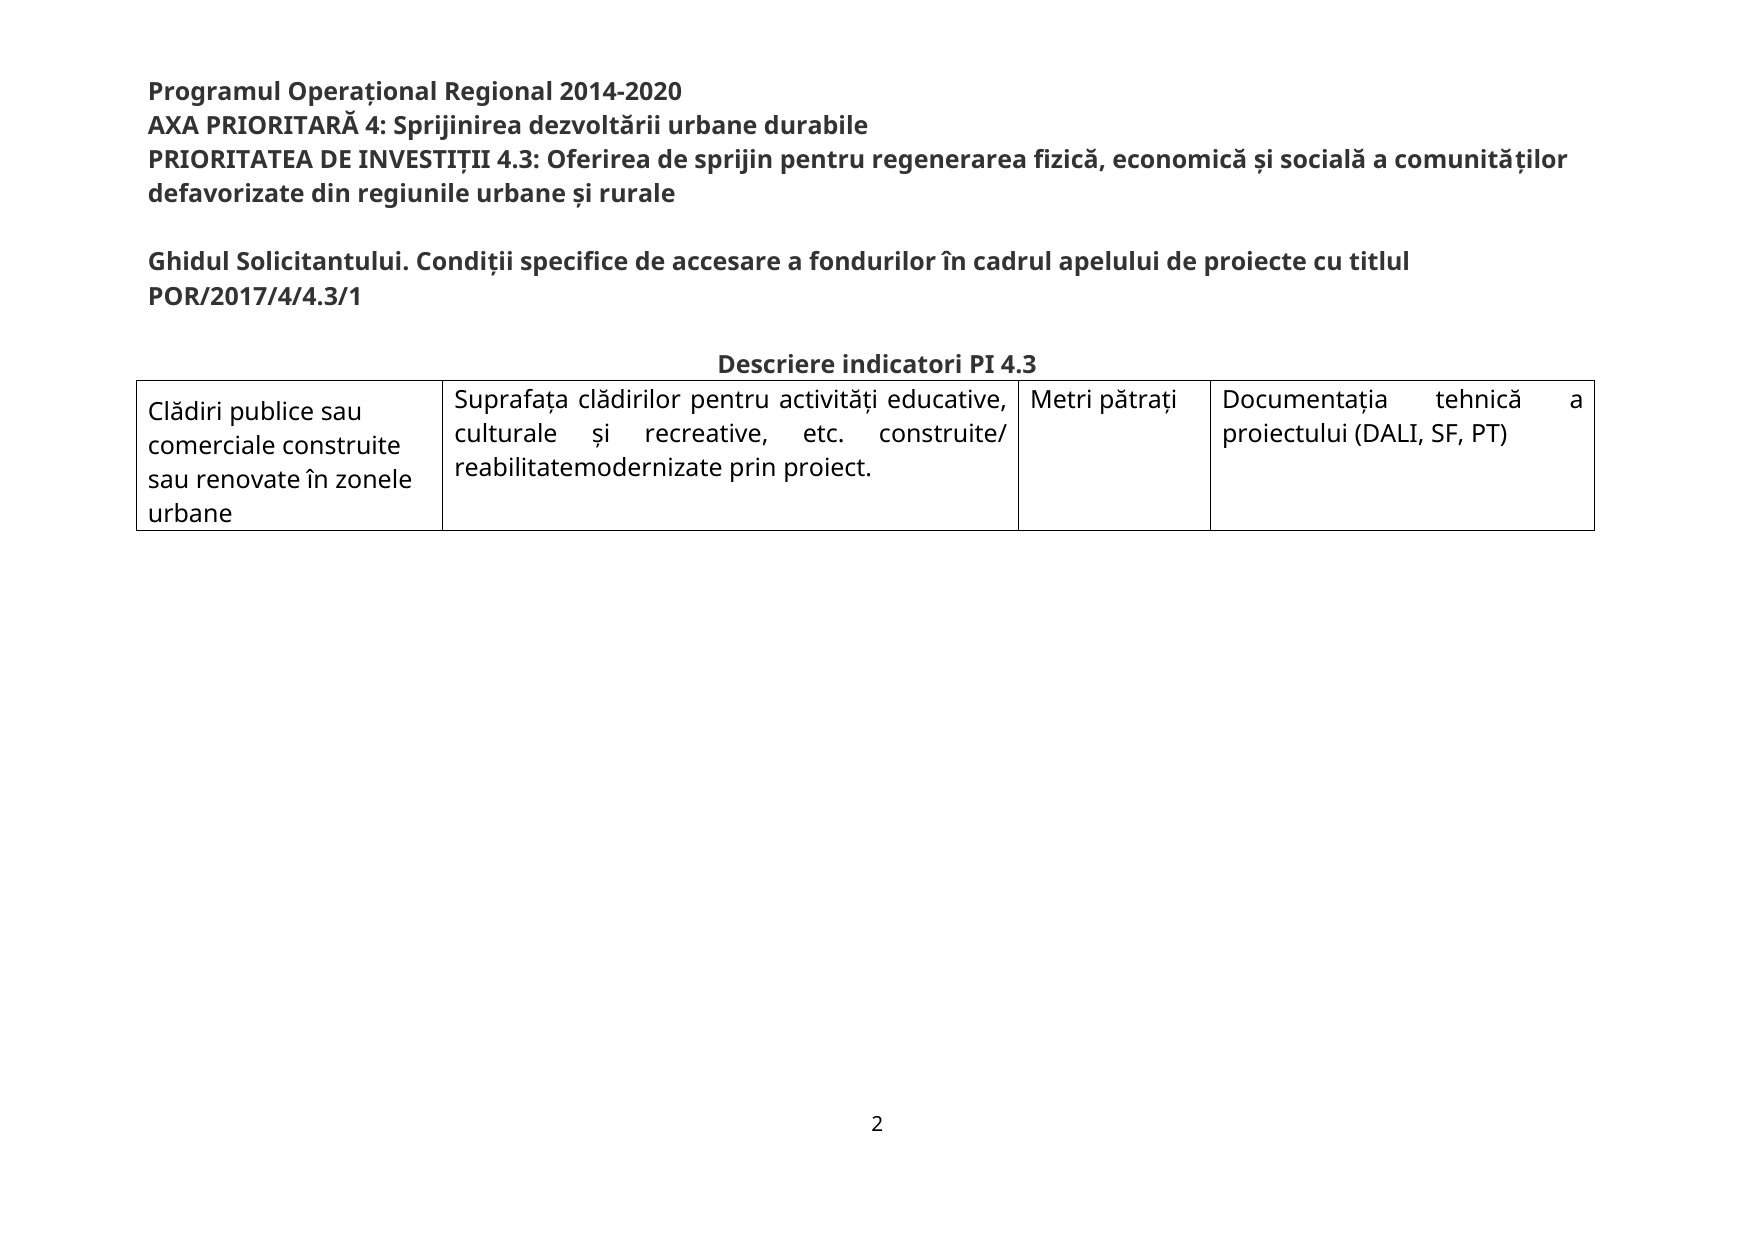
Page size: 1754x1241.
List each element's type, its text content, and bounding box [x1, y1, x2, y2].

table_cell Metri pătrați [1019, 381, 1210, 530]
table_cell Suprafața clădirilor pentru activități educative, culturale și recreative, etc. construite/ reabilitatemodernizate prin proiect. [443, 381, 1018, 530]
table_cell Clădiri publice sau comerciale construite sau renovate în zonele urbane [137, 381, 442, 530]
table_cell Documentația tehnică a proiectului (DALI, SF, PT) [1211, 381, 1594, 530]
